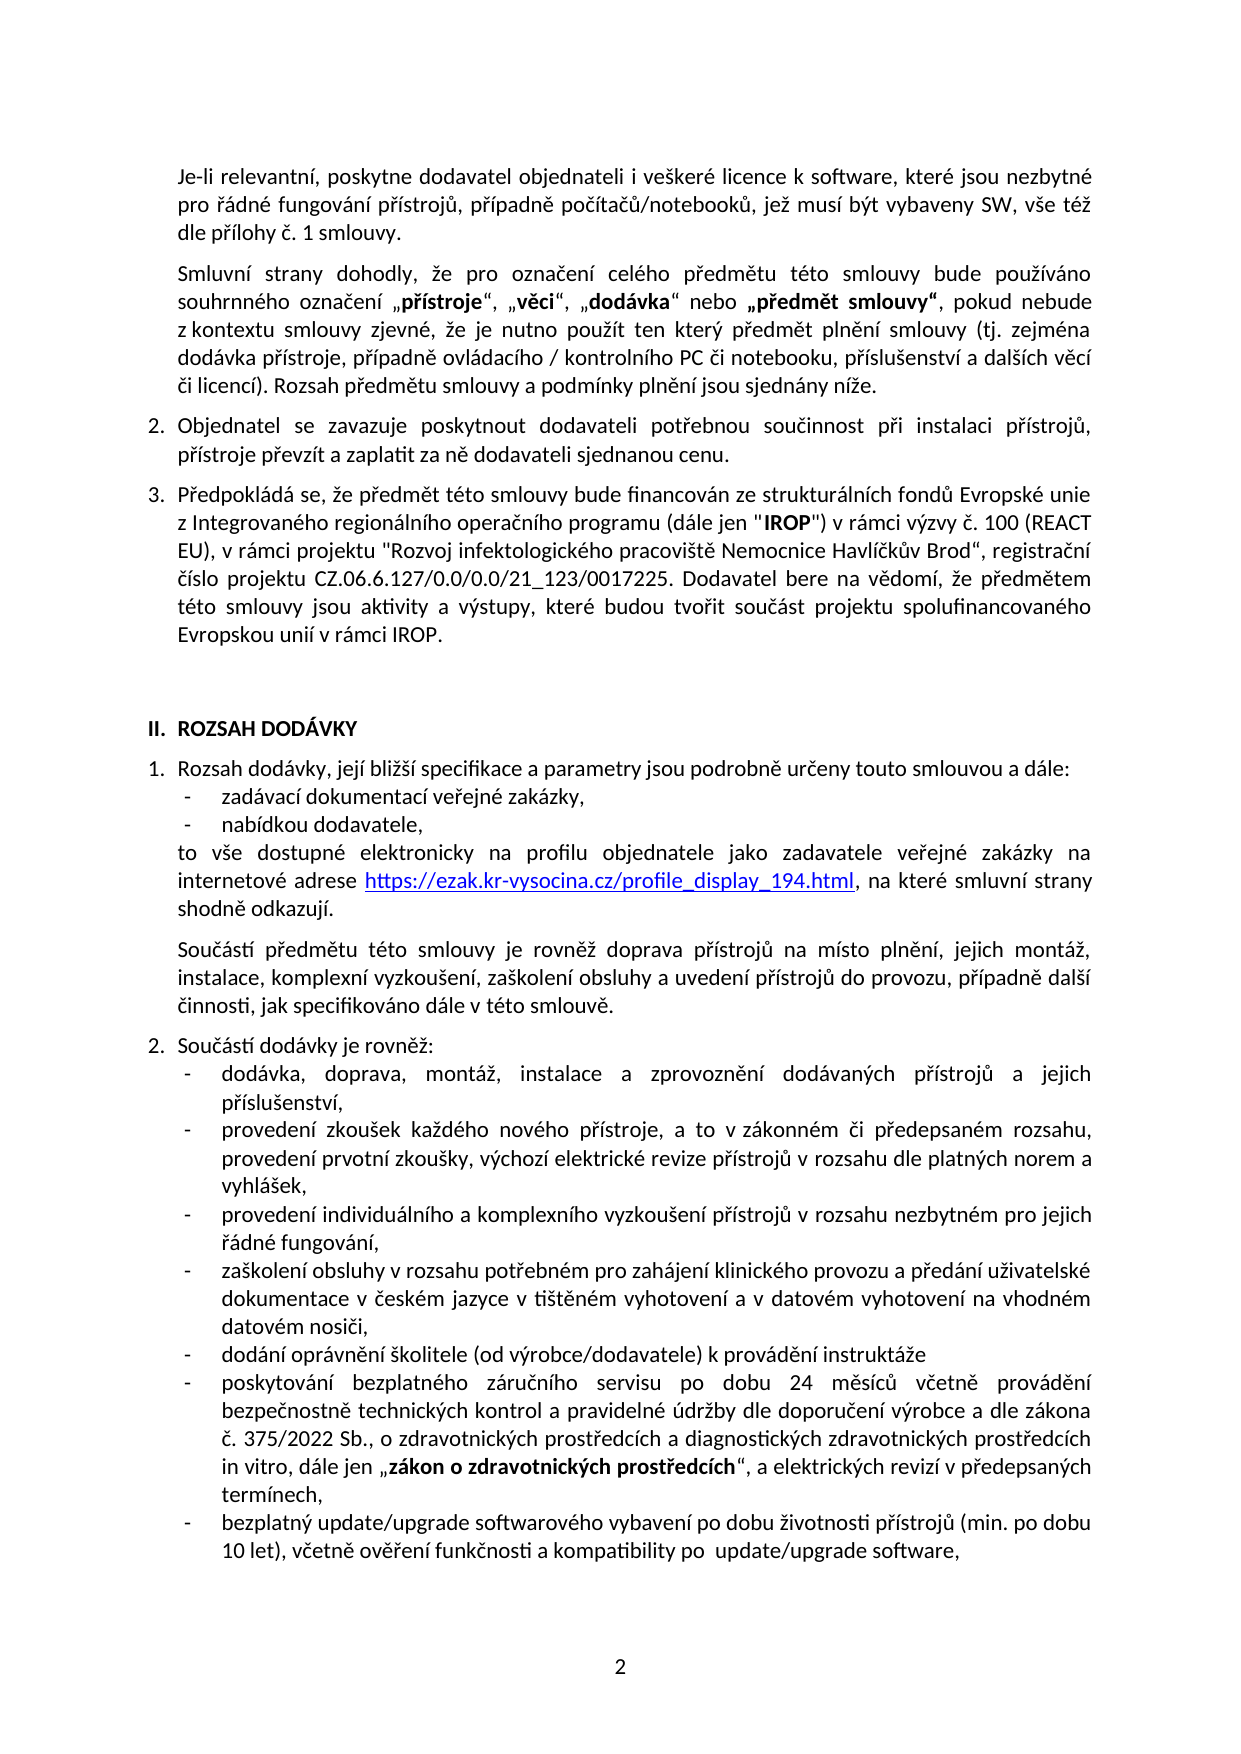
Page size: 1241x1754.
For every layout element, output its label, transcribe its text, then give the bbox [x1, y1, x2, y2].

list Smluvní strany dohodly, že pro označení celého předmětu této smlouvy bude používáno souhrnného označení „přístroje“, „věci“, „dodávka“ nebo „předmět smlouvy“, pokud nebude z kontextu smlouvy zjevné, že je nutno použít ten který předmět plnění smlouvy (tj. zejména dodávka přístroje, případně ovládacího / kontrolního PC či notebooku, příslušenství a dalších věcí či licencí). Rozsah předmětu smlouvy a podmínky plnění jsou sjednány níže. [177, 259, 1093, 399]
list to vše dostupné elektronicky na profilu objednatele jako zadavatele veřejné zakázky na internetové adrese https://ezak.kr-vysocina.cz/profile_display_194.html, na které smluvní strany shodně odkazují. [177, 838, 1093, 922]
list zaškolení obsluhy v rozsahu potřebném pro zahájení klinického provozu a předání uživatelské dokumentace v českém jazyce v tištěném vyhotovení a v datovém vyhotovení na vhodném datovém nosiči, [184, 1256, 1093, 1340]
list Předpokládá se, že předmět této smlouvy bude financován ze strukturálních fondů Evropské unie z Integrovaného regionálního operačního programu (dále jen "IROP") v rámci výzvy č. 100 (REACT EU), v rámci projektu "Rozvoj infektologického pracoviště Nemocnice Havlíčkův Brod“, registrační číslo projektu CZ.06.6.127/0.0/0.0/21_123/0017225. Dodavatel bere na vědomí, že předmětem této smlouvy jsou aktivity a výstupy, které budou tvořit součást projektu spolufinancovaného Evropskou unií v rámci IROP. [148, 480, 1093, 648]
list zadávací dokumentací veřejné zakázky, [184, 782, 1093, 810]
list bezplatný update/upgrade softwarového vybavení po dobu životnosti přístrojů (min. po dobu 10 let), včetně ověření funkčnosti a kompatibility po update/upgrade software, [184, 1508, 1093, 1564]
list Rozsah dodávky, její bližší specifikace a parametry jsou podrobně určeny touto smlouvou a dále: [148, 754, 1093, 782]
list Součástí předmětu této smlouvy je rovněž doprava přístrojů na místo plnění, jejich montáž, instalace, komplexní vyzkoušení, zaškolení obsluhy a uvedení přístrojů do provozu, případně další činnosti, jak specifikováno dále v této smlouvě. [177, 935, 1093, 1019]
list dodávka, doprava, montáž, instalace a zprovoznění dodávaných přístrojů a jejich příslušenství, [184, 1059, 1093, 1116]
list provedení zkoušek každého nového přístroje, a to v zákonném či předepsaném rozsahu, provedení prvotní zkoušky, výchozí elektrické revize přístrojů v rozsahu dle platných norem a vyhlášek, [184, 1116, 1093, 1200]
list dodání oprávnění školitele (od výrobce/dodavatele) k provádění instruktáže [184, 1340, 1093, 1368]
list Součástí dodávky je rovněž: [148, 1032, 1093, 1059]
list Objednatel se zavazuje poskytnout dodavateli potřebnou součinnost při instalaci přístrojů, přístroje převzít a zaplatit za ně dodavateli sjednanou cenu. [148, 412, 1093, 468]
list ROZSAH DODÁVKY [148, 714, 1093, 742]
list poskytování bezplatného záručního servisu po dobu 24 měsíců včetně provádění bezpečnostně technických kontrol a pravidelné údržby dle doporučení výrobce a dle zákona č. 375/2022 Sb., o zdravotnických prostředcích a diagnostických zdravotnických prostředcích in vitro, dále jen „zákon o zdravotnických prostředcích“, a elektrických revizí v předepsaných termínech, [184, 1368, 1093, 1508]
list provedení individuálního a komplexního vyzkoušení přístrojů v rozsahu nezbytném pro jejich řádné fungování, [184, 1200, 1093, 1256]
list Je-li relevantní, poskytne dodavatel objednateli i veškeré licence k software, které jsou nezbytné pro řádné fungování přístrojů, případně počítačů/notebooků, jež musí být vybaveny SW, vše též dle přílohy č. 1 smlouvy. [177, 162, 1093, 247]
list nabídkou dodavatele, [184, 810, 1093, 838]
